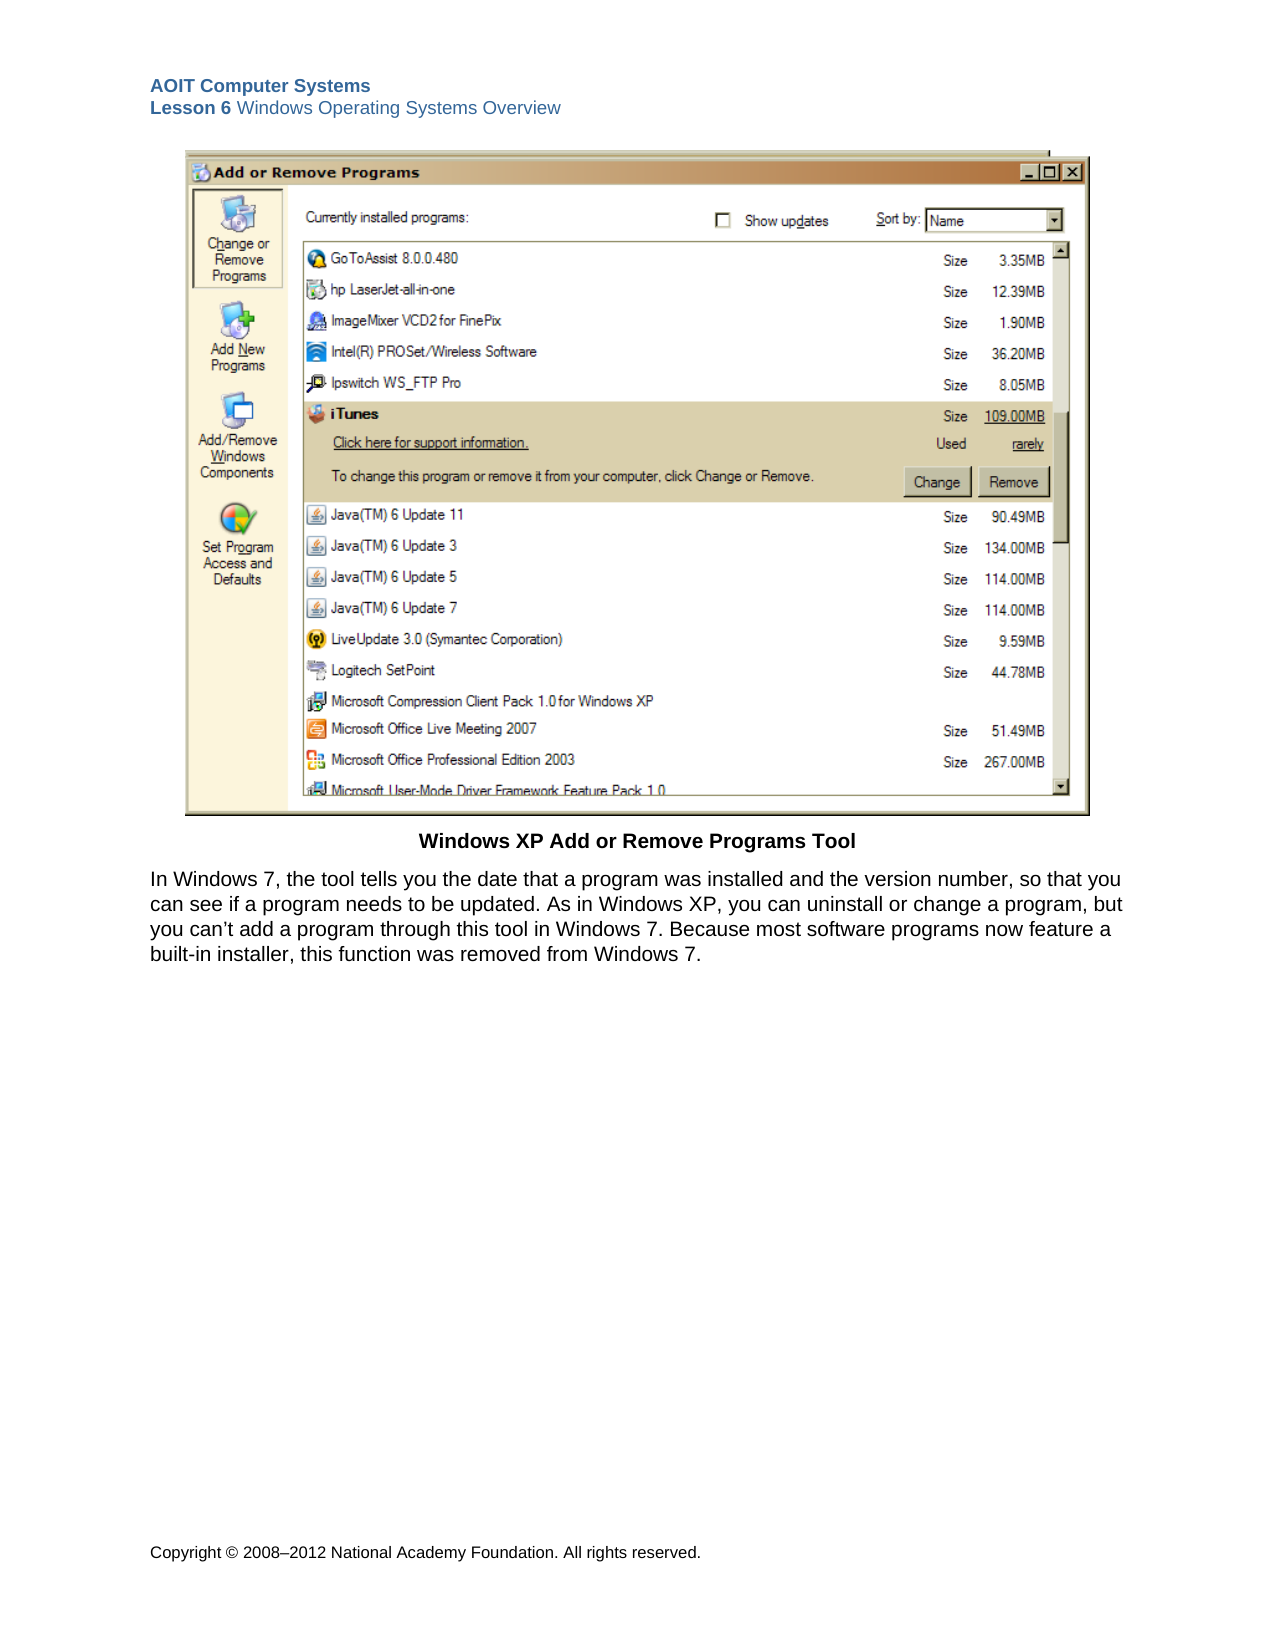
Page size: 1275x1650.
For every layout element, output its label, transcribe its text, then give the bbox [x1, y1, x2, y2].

text In Windows 7, the tool tells you the date that a program was installed and the version number, so that you can see if a program needs to be updated. As in Windows XP, you can uninstall or change a program, but you can’t add a program through this tool in Windows 7. Because most software programs now feature a built-in installer, this function was removed from Windows 7. [150, 866, 1125, 966]
text Windows XP Add or Remove Programs Tool [150, 828, 1125, 853]
picture [185, 150, 1090, 816]
